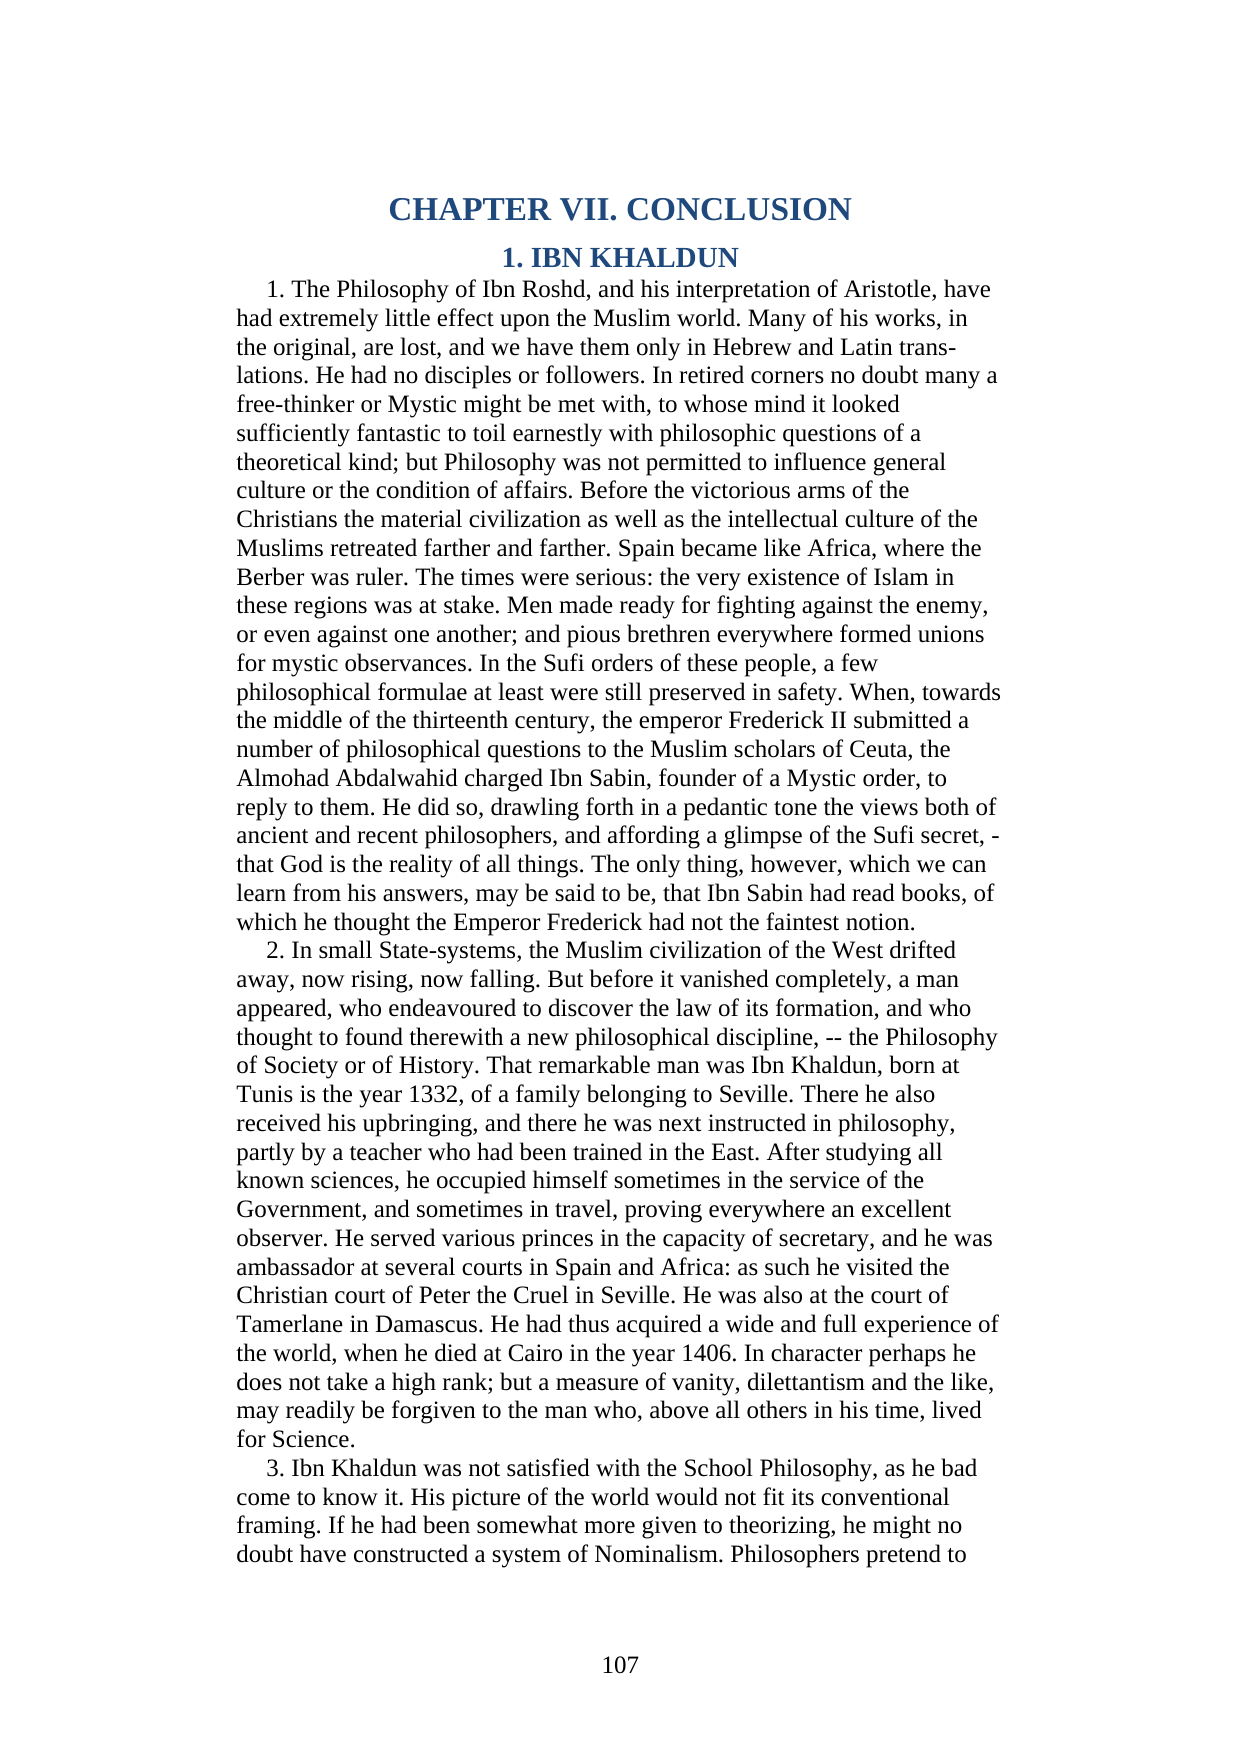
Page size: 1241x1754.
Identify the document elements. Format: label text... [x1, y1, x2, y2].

subtitle 1. IBN KHALDUN [236, 241, 1004, 274]
text 2. In small State-systems, the Muslim civilization of the West drifted away, now rising, now falling. But be­fore it vanished completely, a man appeared, who endea­voured to discover the law of its formation, and who thought to found therewith a new philosophical discipline, -- the Philosophy of Society or of History. That remarkable man was Ibn Khaldun, born at Tunis is the year 1332, of a family belonging to Seville. There he also received his up­bringing, and there he was next instructed in philosophy, partly by a teacher who had been trained in the East. After studying all known sciences, he occupied himself sometimes in the service of the Government, and some­times in travel, proving everywhere an excellent observer. He served various princes in the capacity of secretary, and he was ambassador at several courts in Spain and Africa: as such he visited the Christian court of Peter the Cruel in Seville. He was also at the court of Tamer­lane in Damascus. He had thus acquired a wide and full experience of the world, when he died at Cairo in the year 1406. In character perhaps he does not take a high rank; but a measure of vanity, dilettantism and the like, may rea­dily be forgiven to the man who, above all others in his time, lived for Science. [236, 935, 1004, 1453]
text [236, 1453, 1004, 1568]
text 1. The Philosophy of Ibn Roshd, and his interpretation of Aristotle, have had extremely little effect upon the Muslim world. Many of his works, in the original, are lost, and we have them only in Hebrew and Latin trans­lations. He had no disciples or followers. In retired corners no doubt many a free-thinker or Mystic might be met with, to whose mind it looked sufficiently fantastic to toil earnestly with philosophic questions of a theoretical kind; but Philosophy was not permitted to influence general culture or the condition of affairs. Before the victorious arms of the Christians the material civilization as well as the intellectual culture of the Muslims retreated farther and farther. Spain became like Africa, where the Berber was ruler. The times were serious: the very existence of Islam in these regions was at stake. Men made ready for fighting against the enemy, or even against one another; and pious brethren everywhere formed unions for mystic observances. In the Sufi orders of these people, a few philosophical formulae at least were still preserved in safety. When, towards the middle of the thirteenth century, the emperor Frederick II submitted a number of philosophical questions to the Muslim scholars of Ceuta, the Almohad Abdalwahid charged Ibn Sabin, founder of a Mystic order, to reply to them. He did so, drawling forth in a pedantic tone the views both of ancient and recent philosophers, and affording a glimpse of the Sufi secret, - that God is the reality of all things. The only thing, however, which we can learn from his answers, may be said to be, that Ibn Sabin had read books, of which he thought the Emperor Frederick had not the faintest notion. [236, 274, 1004, 935]
subtitle CHAPTER VII. CONCLUSION [236, 190, 1004, 228]
